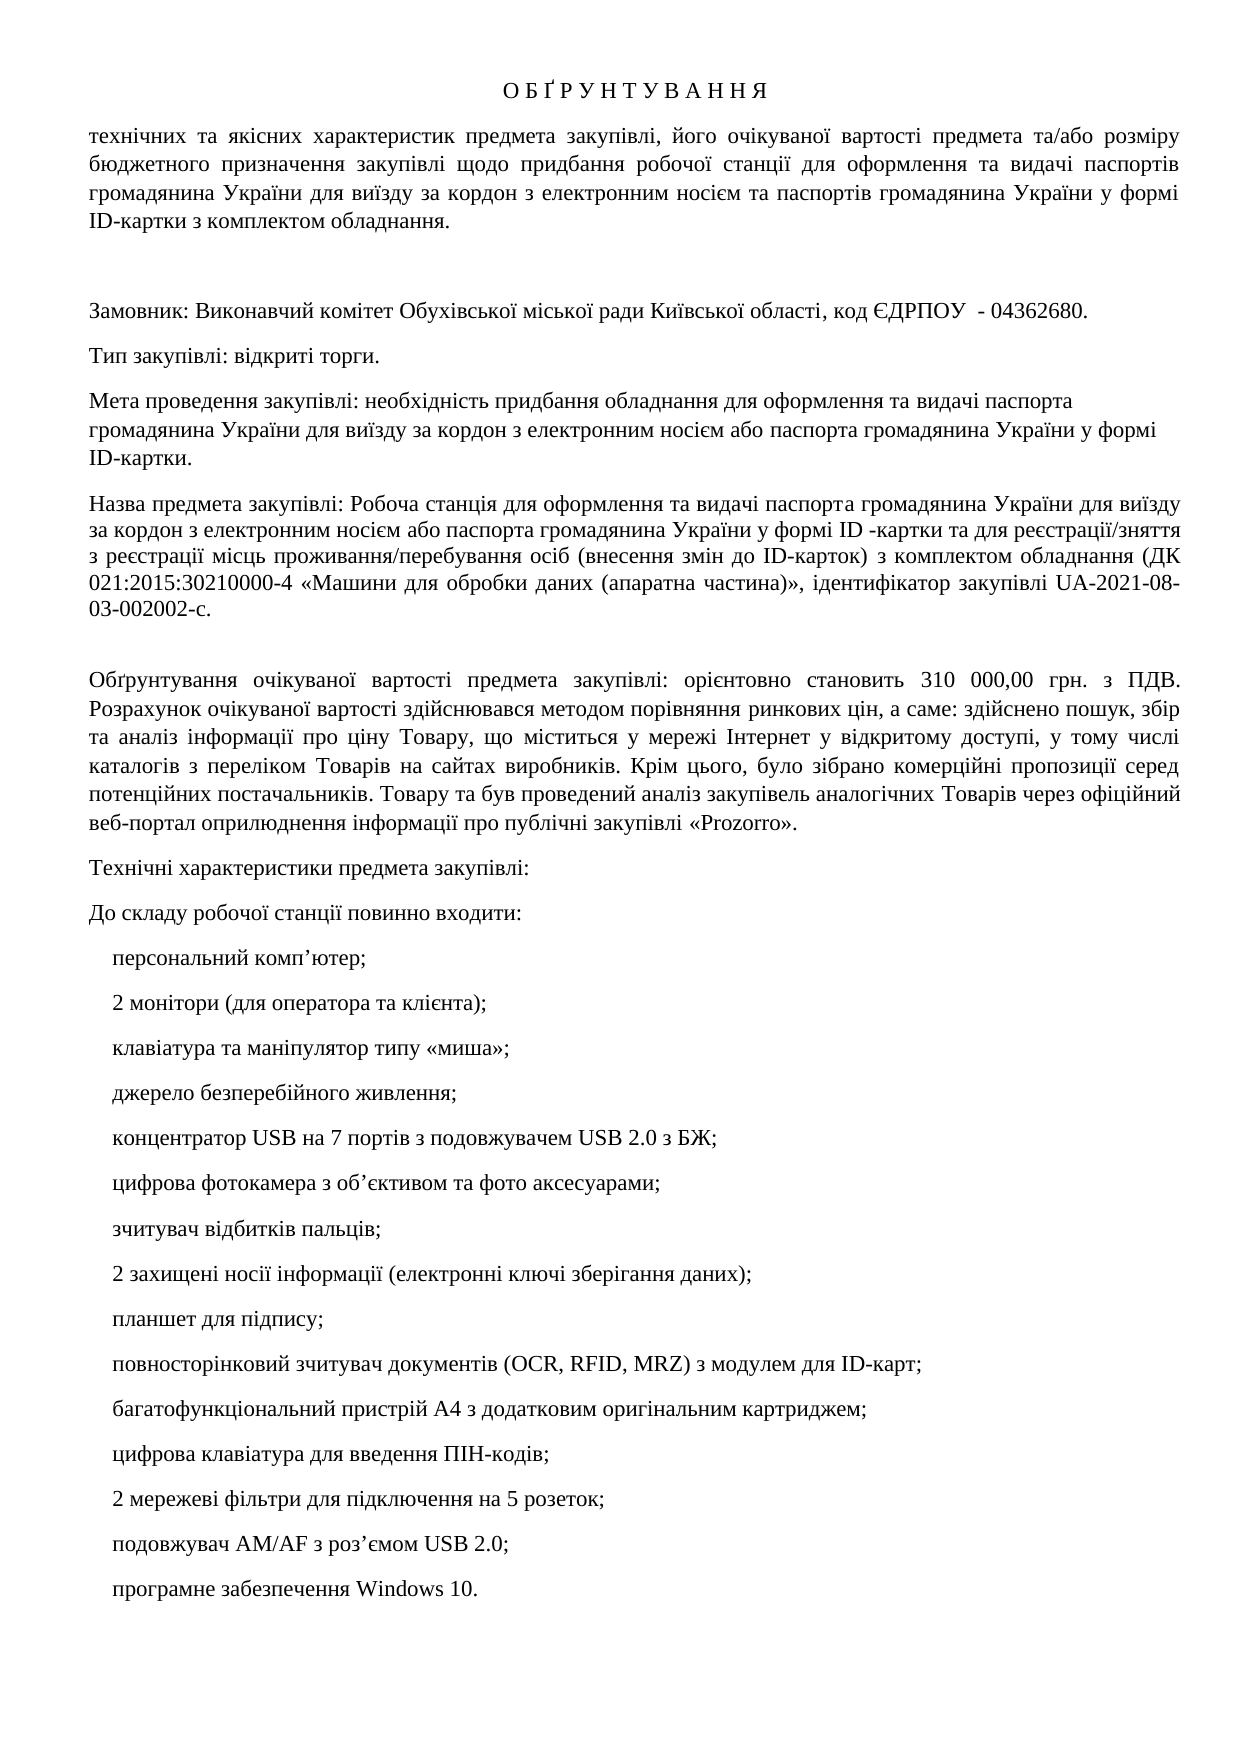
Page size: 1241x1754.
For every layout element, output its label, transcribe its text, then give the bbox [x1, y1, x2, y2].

text До складу робочої станції повинно входити: [89, 899, 1181, 925]
text Тип закупівлі: відкриті торги. [89, 342, 1181, 369]
text  багатофункціональний пристрій А4 з додатковим оригінальним картриджем; [89, 1395, 1181, 1421]
text  програмне забезпечення Windows 10. [89, 1575, 1181, 1602]
text Мета проведення закупівлі: необхідність придбання обладнання для оформлення та видачі паспорта громадянина України для виїзду за кордон з електронним носієм або паспорта громадянина України у формі ID-картки. [89, 388, 1181, 471]
text  цифрова клавіатура для введення ПІН-кодів; [89, 1440, 1181, 1466]
text  зчитувач відбитків пальців; [89, 1214, 1181, 1241]
text  джерело безперебійного живлення; [89, 1079, 1181, 1106]
text Замовник: Виконавчий комітет Обухівської міської ради Київської області, код ЄДРПОУ - 04362680. [89, 297, 1181, 324]
text Обґрунтування очікуваної вартості предмета закупівлі: орієнтовно становить 310 000,00 грн. з ПДВ. Розрахунок очікуваної вартості здійснювався методом порівняння ринкових цін, а саме: здійснено пошук, збір та аналіз інформації про ціну Товару, що міститься у мережі Інтернет у відкритому доступі, у тому числі каталогів з переліком Товарів на сайтах виробників. Крім цього, було зібрано комерційні пропозиції серед потенційних постачальників. Товару та був проведений аналіз закупівель аналогічних Товарів через офіційний веб-портал оприлюднення інформації про публічні закупівлі «Prozorro». [89, 666, 1181, 835]
text  концентратор USB на 7 портів з подовжувачем USB 2.0 з БЖ; [89, 1124, 1181, 1151]
text  планшет для підпису; [89, 1305, 1181, 1331]
text Назва предмета закупівлі: Робоча станція для оформлення та видачі паспорта громадянина України для виїзду за кордон з електронним носієм або паспорта громадянина України у формі ID -картки та для реєстрації/зняття з реєстрації місць проживання/перебування осіб (внесення змін до ID-карток) з комплектом обладнання (ДК 021:2015:30210000-4 «Машини для обробки даних (апаратна частина)», ідентифікатор закупівлі UA-2021-08-03-002002-c. [89, 489, 1181, 621]
text  повносторінковий зчитувач документів (OCR, RFID, MRZ) з модулем для ID-карт; [89, 1350, 1181, 1376]
text Технічні характеристики предмета закупівлі: [89, 854, 1181, 880]
text  2 мережеві фільтри для підключення на 5 розеток; [89, 1485, 1181, 1512]
text  цифрова фотокамера з об’єктивом та фото аксесуарами; [89, 1169, 1181, 1196]
text  подовжувач AM/AF з роз’ємом USB 2.0; [89, 1530, 1181, 1557]
text  персональний комп’ютер; [89, 944, 1181, 970]
text О Б Ґ Р У Н Т У В А Н Н Я [89, 77, 1181, 103]
text  клавіатура та маніпулятор типу «миша»; [89, 1034, 1181, 1061]
text  2 захищені носії інформації (електронні ключі зберігання даних); [89, 1260, 1181, 1286]
text технічних та якісних характеристик предмета закупівлі, його очікуваної вартості предмета та/або розміру бюджетного призначення закупівлі щодо придбання робочої станції для оформлення та видачі паспортів громадянина України для виїзду за кордон з електронним носієм та паспортів громадянина України у формі ID-картки з комплектом обладнання. [89, 122, 1181, 233]
text  2 монітори (для оператора та клієнта); [89, 989, 1181, 1015]
